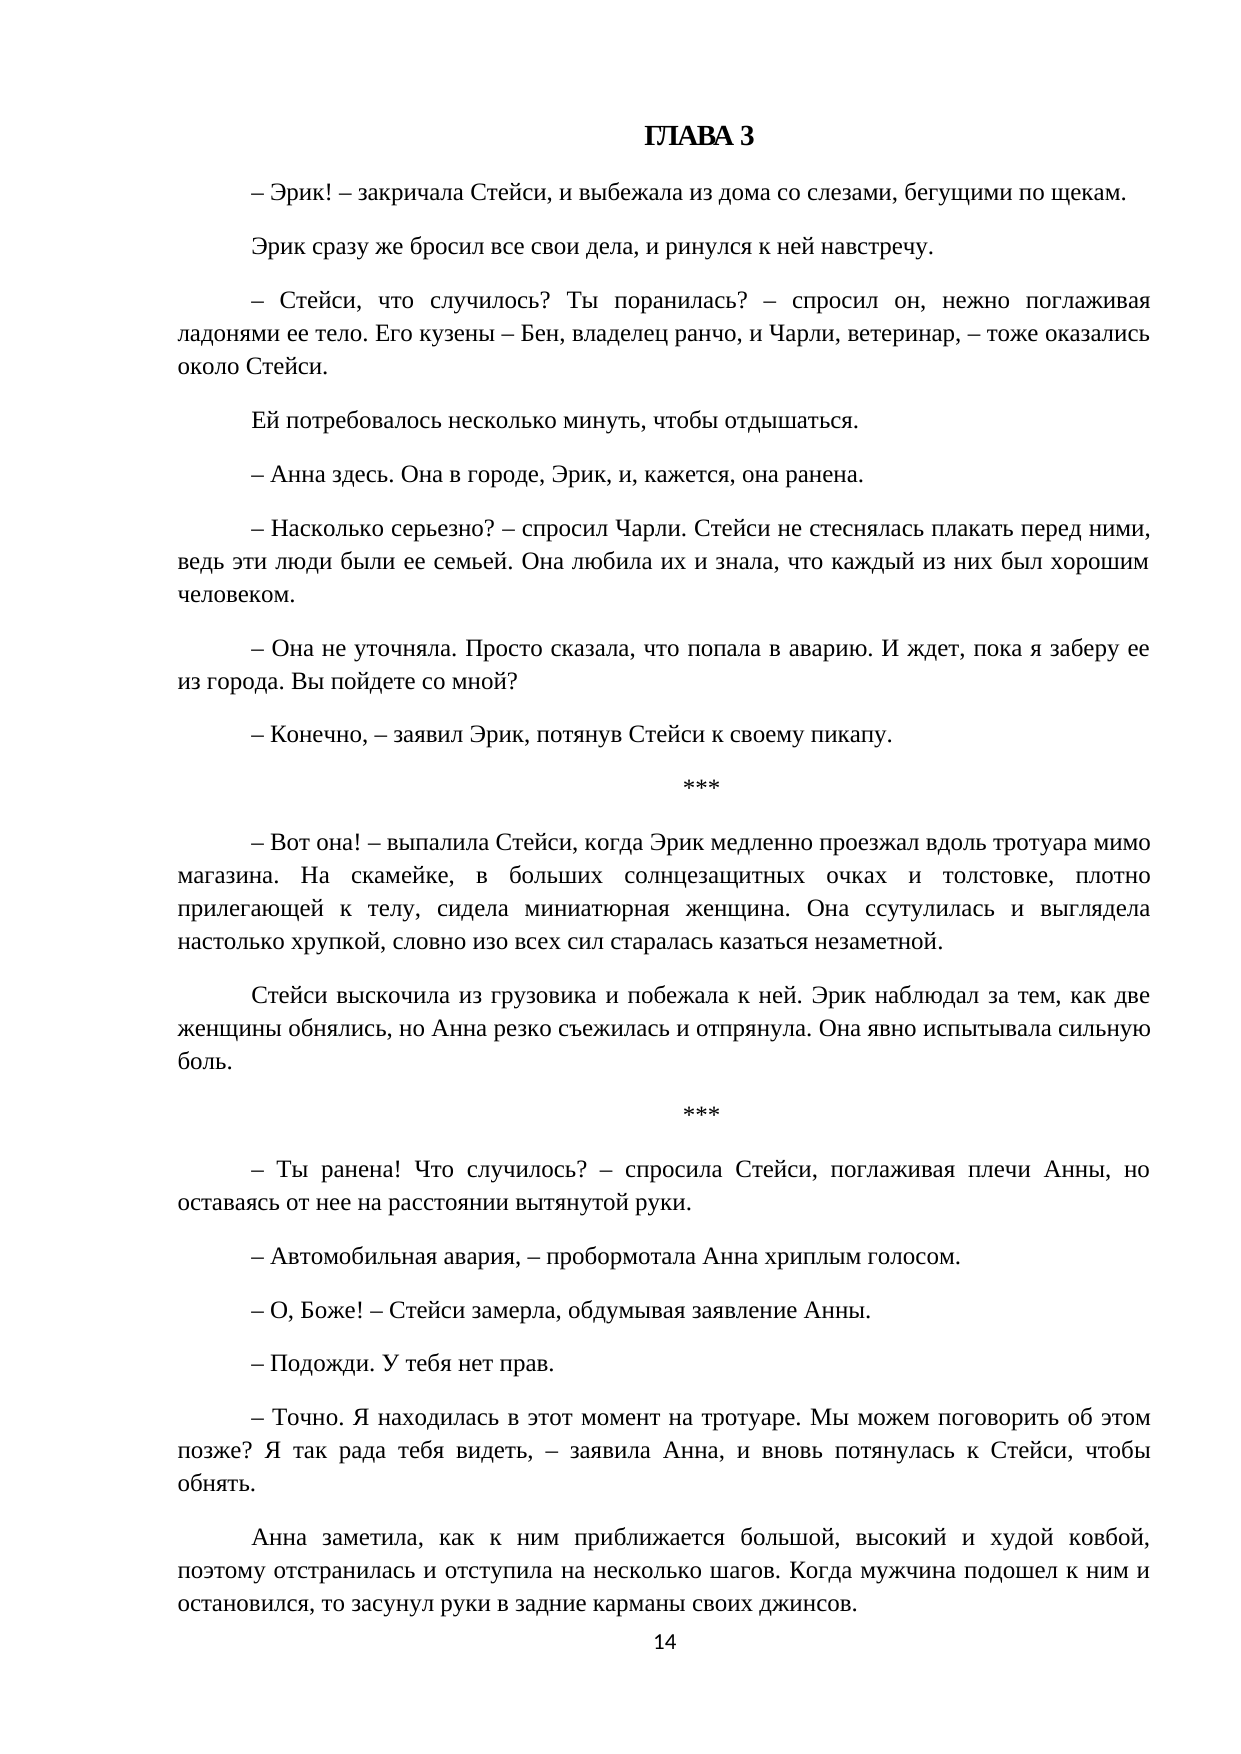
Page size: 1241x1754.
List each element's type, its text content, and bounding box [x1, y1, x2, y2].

text – Стейси, что случилось? Ты поранилась? – спросил он, нежно поглаживая ладонями ее тело. Его кузены – Бен, владелец ранчо, и Чарли, ветеринар, – тоже оказались около Стейси. [177, 285, 1152, 380]
text – Вот она! – выпалила Стейси, когда Эрик медленно проезжал вдоль тротуара мимо магазина. На скамейке, в больших солнцезащитных очках и толстовке, плотно прилегающей к телу, сидела миниатюрная женщина. Она ссутулилась и выглядела настолько хрупкой, словно изо всех сил старалась казаться незаметной. [177, 827, 1152, 955]
text – Анна здесь. Она в городе, Эрик, и, кажется, она ранена. [177, 459, 1152, 488]
text – Автомобильная авария, – пробормотала Анна хриплым голосом. [177, 1241, 1152, 1269]
text *** [177, 773, 1152, 802]
text Эрик сразу же бросил все свои дела, и ринулся к ней навстречу. [177, 231, 1152, 260]
text – Она не уточняла. Просто сказала, что попала в аварию. И ждет, пока я заберу ее из города. Вы пойдете со мной? [177, 633, 1152, 694]
text Анна заметила, как к ним приближается большой, высокий и худой ковбой, поэтому отстранилась и отступила на несколько шагов. Когда мужчина подошел к ним и остановился, то засунул руки в задние карманы своих джинсов. [177, 1522, 1152, 1617]
text – Конечно, – заявил Эрик, потянув Стейси к своему пикапу. [177, 719, 1152, 748]
subtitle ГЛАВА 3 [174, 118, 1152, 152]
text – Ты ранена! Что случилось? – спросила Стейси, поглаживая плечи Анны, но оставаясь от нее на расстоянии вытянутой руки. [177, 1154, 1152, 1216]
text – Эрик! – закричала Стейси, и выбежала из дома со слезами, бегущими по щекам. [177, 177, 1152, 206]
text – Точно. Я находилась в этот момент на тротуаре. Мы можем поговорить об этом позже? Я так рада тебя видеть, – заявила Анна, и вновь потянулась к Стейси, чтобы обнять. [177, 1402, 1152, 1497]
text Ей потребовалось несколько минуть, чтобы отдышаться. [177, 405, 1152, 434]
text – Насколько серьезно? – спросил Чарли. Стейси не стеснялась плакать перед ними, ведь эти люди были ее семьей. Она любила их и знала, что каждый из них был хорошим человеком. [177, 513, 1152, 608]
text – Подожди. У тебя нет прав. [177, 1348, 1152, 1377]
text Стейси выскочила из грузовика и побежала к ней. Эрик наблюдал за тем, как две женщины обнялись, но Анна резко съежилась и отпрянула. Она явно испытывала сильную боль. [177, 980, 1152, 1075]
text *** [177, 1100, 1152, 1129]
text – О, Боже! – Стейси замерла, обдумывая заявление Анны. [177, 1295, 1152, 1323]
